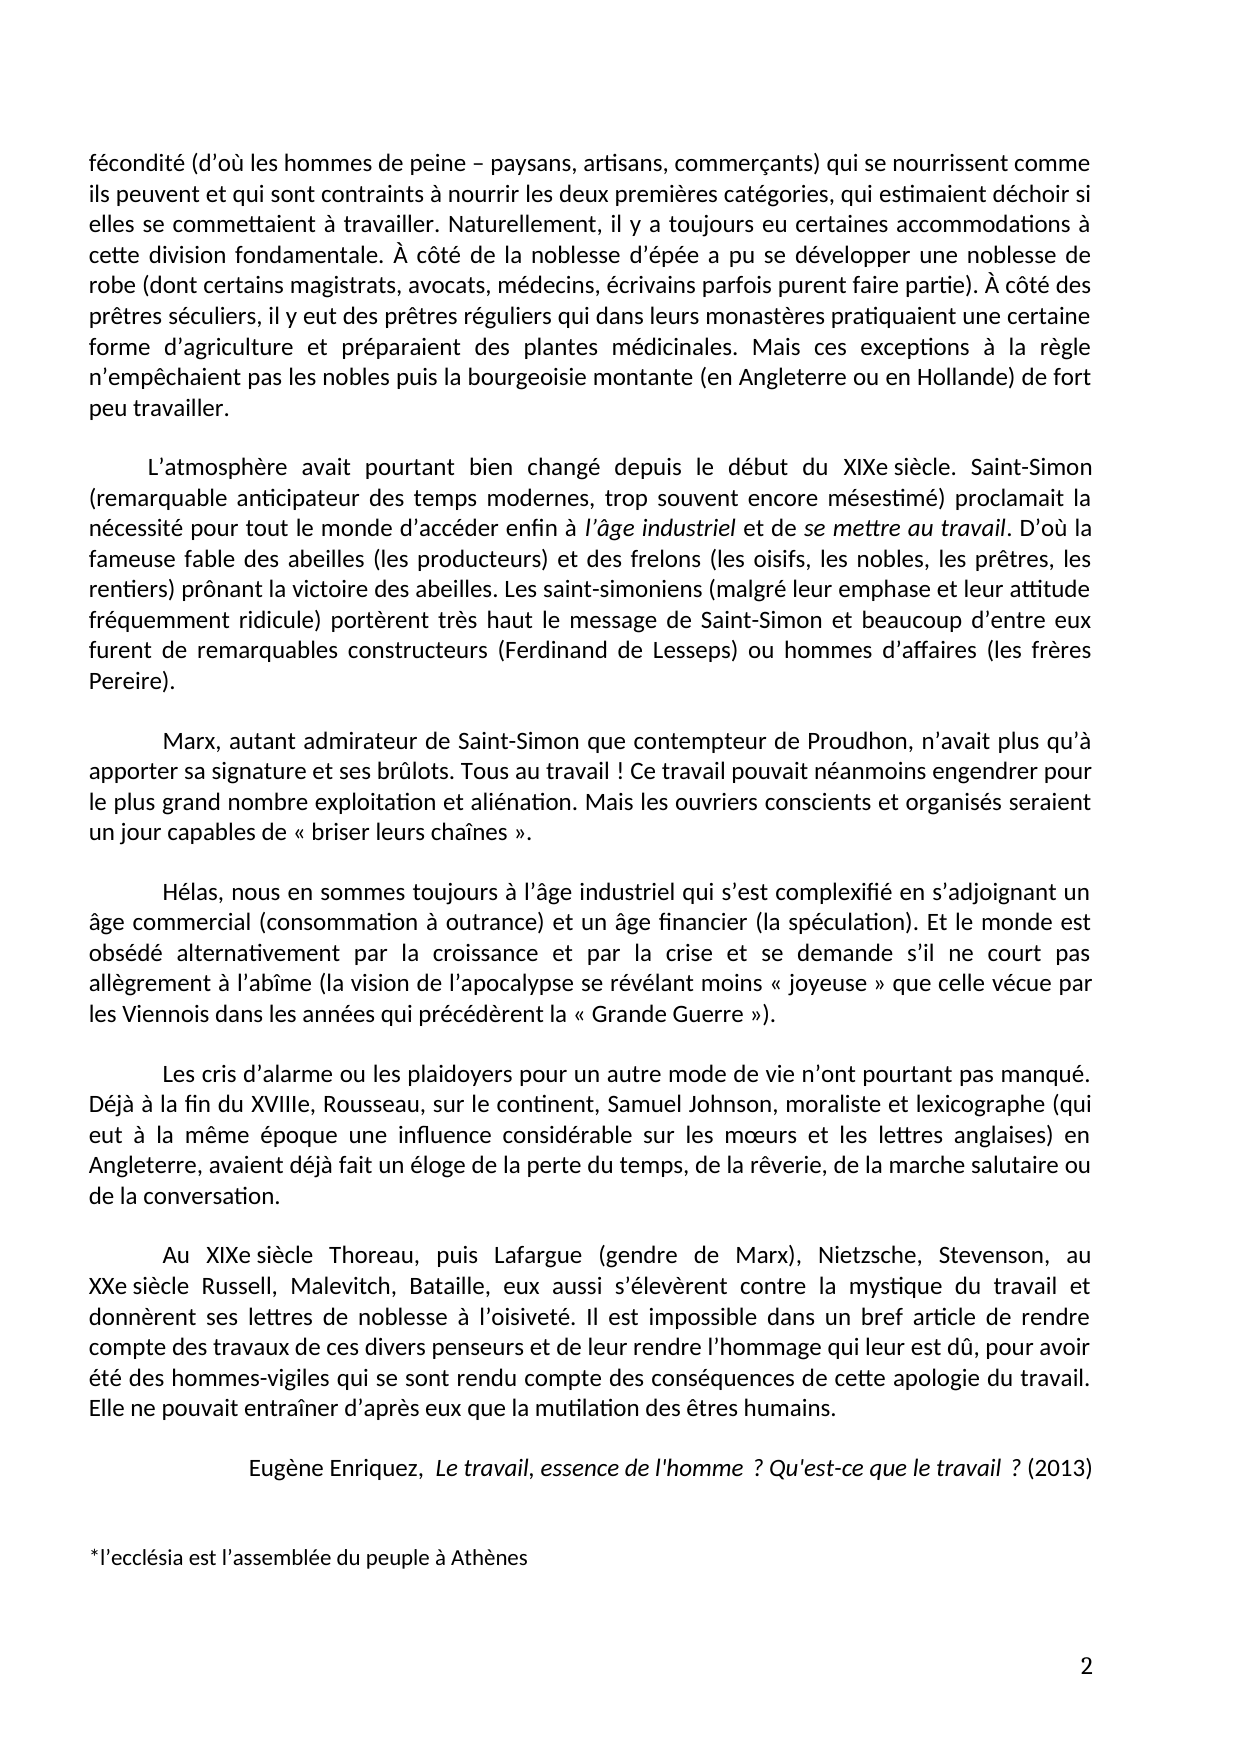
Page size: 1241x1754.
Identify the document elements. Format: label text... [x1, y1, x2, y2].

text Les cris d’alarme ou les plaidoyers pour un autre mode de vie n’ont pourtant pas manqué. Déjà à la fin du XVIIIe, Rousseau, sur le continent, Samuel Johnson, moraliste et lexicographe (qui eut à la même époque une influence considérable sur les mœurs et les lettres anglaises) en Angleterre, avaient déjà fait un éloge de la perte du temps, de la rêverie, de la marche salutaire ou de la conversation. [88, 1058, 1093, 1210]
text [88, 148, 1093, 422]
text L’atmosphère avait pourtant bien changé depuis le début du XIXe siècle. Saint-Simon (remarquable anticipateur des temps modernes, trop souvent encore mésestimé) proclamait la nécessité pour tout le monde d’accéder enfin à l’âge industriel et de se mettre au travail. D’où la fameuse fable des abeilles (les producteurs) et des frelons (les oisifs, les nobles, les prêtres, les rentiers) prônant la victoire des abeilles. Les saint-simoniens (malgré leur emphase et leur attitude fréquemment ridicule) portèrent très haut le message de Saint-Simon et beaucoup d’entre eux furent de remarquables constructeurs (Ferdinand de Lesseps) ou hommes d’affaires (les frères Pereire). [88, 451, 1093, 696]
text Marx, autant admirateur de Saint-Simon que contempteur de Proudhon, n’avait plus qu’à apporter sa signature et ses brûlots. Tous au travail ! Ce travail pouvait néanmoins engendrer pour le plus grand nombre exploitation et aliénation. Mais les ouvriers conscients et organisés seraient un jour capables de « briser leurs chaînes ». [88, 725, 1093, 847]
text *l’ecclésia est l’assemblée du peuple à Athènes [88, 1543, 1093, 1571]
text Au XIXe siècle Thoreau, puis Lafargue (gendre de Marx), Nietzsche, Stevenson, au XXe siècle Russell, Malevitch, Bataille, eux aussi s’élevèrent contre la mystique du travail et donnèrent ses lettres de noblesse à l’oisiveté. Il est impossible dans un bref article de rendre compte des travaux de ces divers penseurs et de leur rendre l’hommage qui leur est dû, pour avoir été des hommes-vigiles qui se sont rendu compte des conséquences de cette apologie du travail. Elle ne pouvait entraîner d’après eux que la mutilation des êtres humains. [88, 1239, 1093, 1423]
text Hélas, nous en sommes toujours à l’âge industriel qui s’est complexifié en s’adjoignant un âge commercial (consommation à outrance) et un âge financier (la spéculation). Et le monde est obsédé alternativement par la croissance et par la crise et se demande s’il ne court pas allègrement à l’abîme (la vision de l’apocalypse se révélant moins « joyeuse » que celle vécue par les Viennois dans les années qui précédèrent la « Grande Guerre »). [88, 876, 1093, 1029]
text Eugène Enriquez, Le travail, essence de l'homme ? Qu'est-ce que le travail ? (2013) [148, 1452, 1093, 1482]
